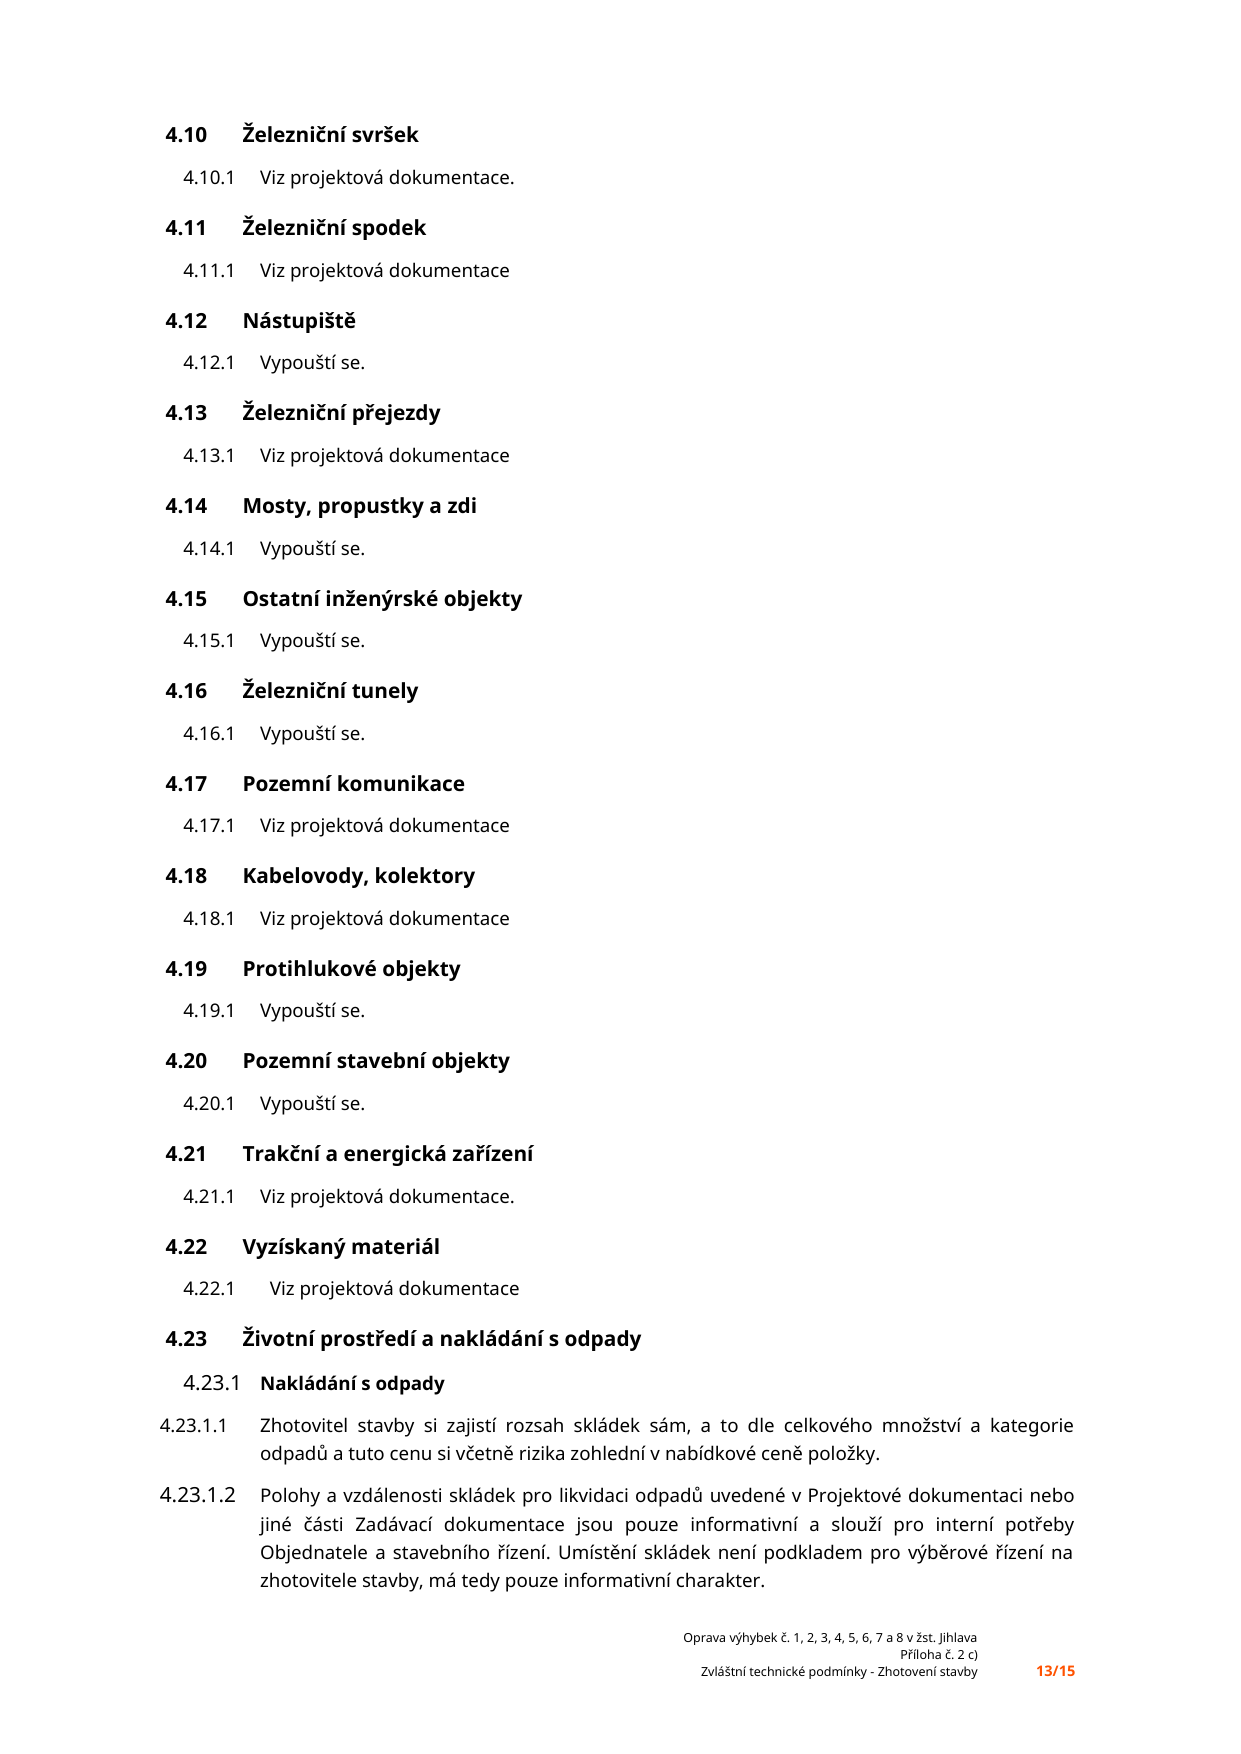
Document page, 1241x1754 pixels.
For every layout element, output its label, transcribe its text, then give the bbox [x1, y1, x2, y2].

text Viz projektová dokumentace [183, 813, 1075, 838]
text Ostatní inženýrské objekty [165, 584, 1075, 612]
text Polohy a vzdálenosti skládek pro likvidaci odpadů uvedené v Projektové dokumentaci nebo jiné části Zadávací dokumentace jsou pouze informativní a slouží pro interní potřeby Objednatele a stavebního řízení. Umístění skládek není podkladem pro výběrové řízení na zhotovitele stavby, má tedy pouze informativní charakter. [159, 1481, 1075, 1593]
text Zhotovitel stavby si zajistí rozsah skládek sám, a to dle celkového množství a kategorie odpadů a tuto cenu si včetně rizika zohlední v nabídkové ceně položky. [159, 1412, 1075, 1466]
text Viz projektová dokumentace [183, 1276, 1075, 1301]
text Vypouští se. [183, 627, 1075, 653]
text Vypouští se. [183, 998, 1075, 1023]
text Viz projektová dokumentace [183, 442, 1075, 468]
text Pozemní stavební objekty [165, 1047, 1075, 1075]
text Vypouští se. [183, 1090, 1075, 1116]
text Vyzískaný materiál [165, 1232, 1075, 1260]
text Kabelovody, kolektory [165, 861, 1075, 890]
text Vypouští se. [183, 535, 1075, 560]
text Pozemní komunikace [165, 769, 1075, 797]
text Viz projektová dokumentace [183, 905, 1075, 931]
text Železniční přejezdy [165, 398, 1075, 427]
text Viz projektová dokumentace. [183, 164, 1075, 190]
text Protihlukové objekty [165, 954, 1075, 982]
text Vypouští se. [183, 720, 1075, 746]
text Trakční a energická zařízení [165, 1139, 1075, 1168]
text Nástupiště [165, 306, 1075, 334]
text Železniční tunely [165, 676, 1075, 705]
text Viz projektová dokumentace. [183, 1183, 1075, 1208]
text Železniční svršek [165, 121, 1075, 149]
text Železniční spodek [165, 213, 1075, 242]
text Vypouští se. [183, 349, 1075, 375]
text Nakládání s odpady [183, 1368, 1075, 1397]
text Životní prostředí a nakládání s odpady [165, 1324, 1075, 1353]
text Viz projektová dokumentace [183, 257, 1075, 282]
text Mosty, propustky a zdi [165, 491, 1075, 519]
